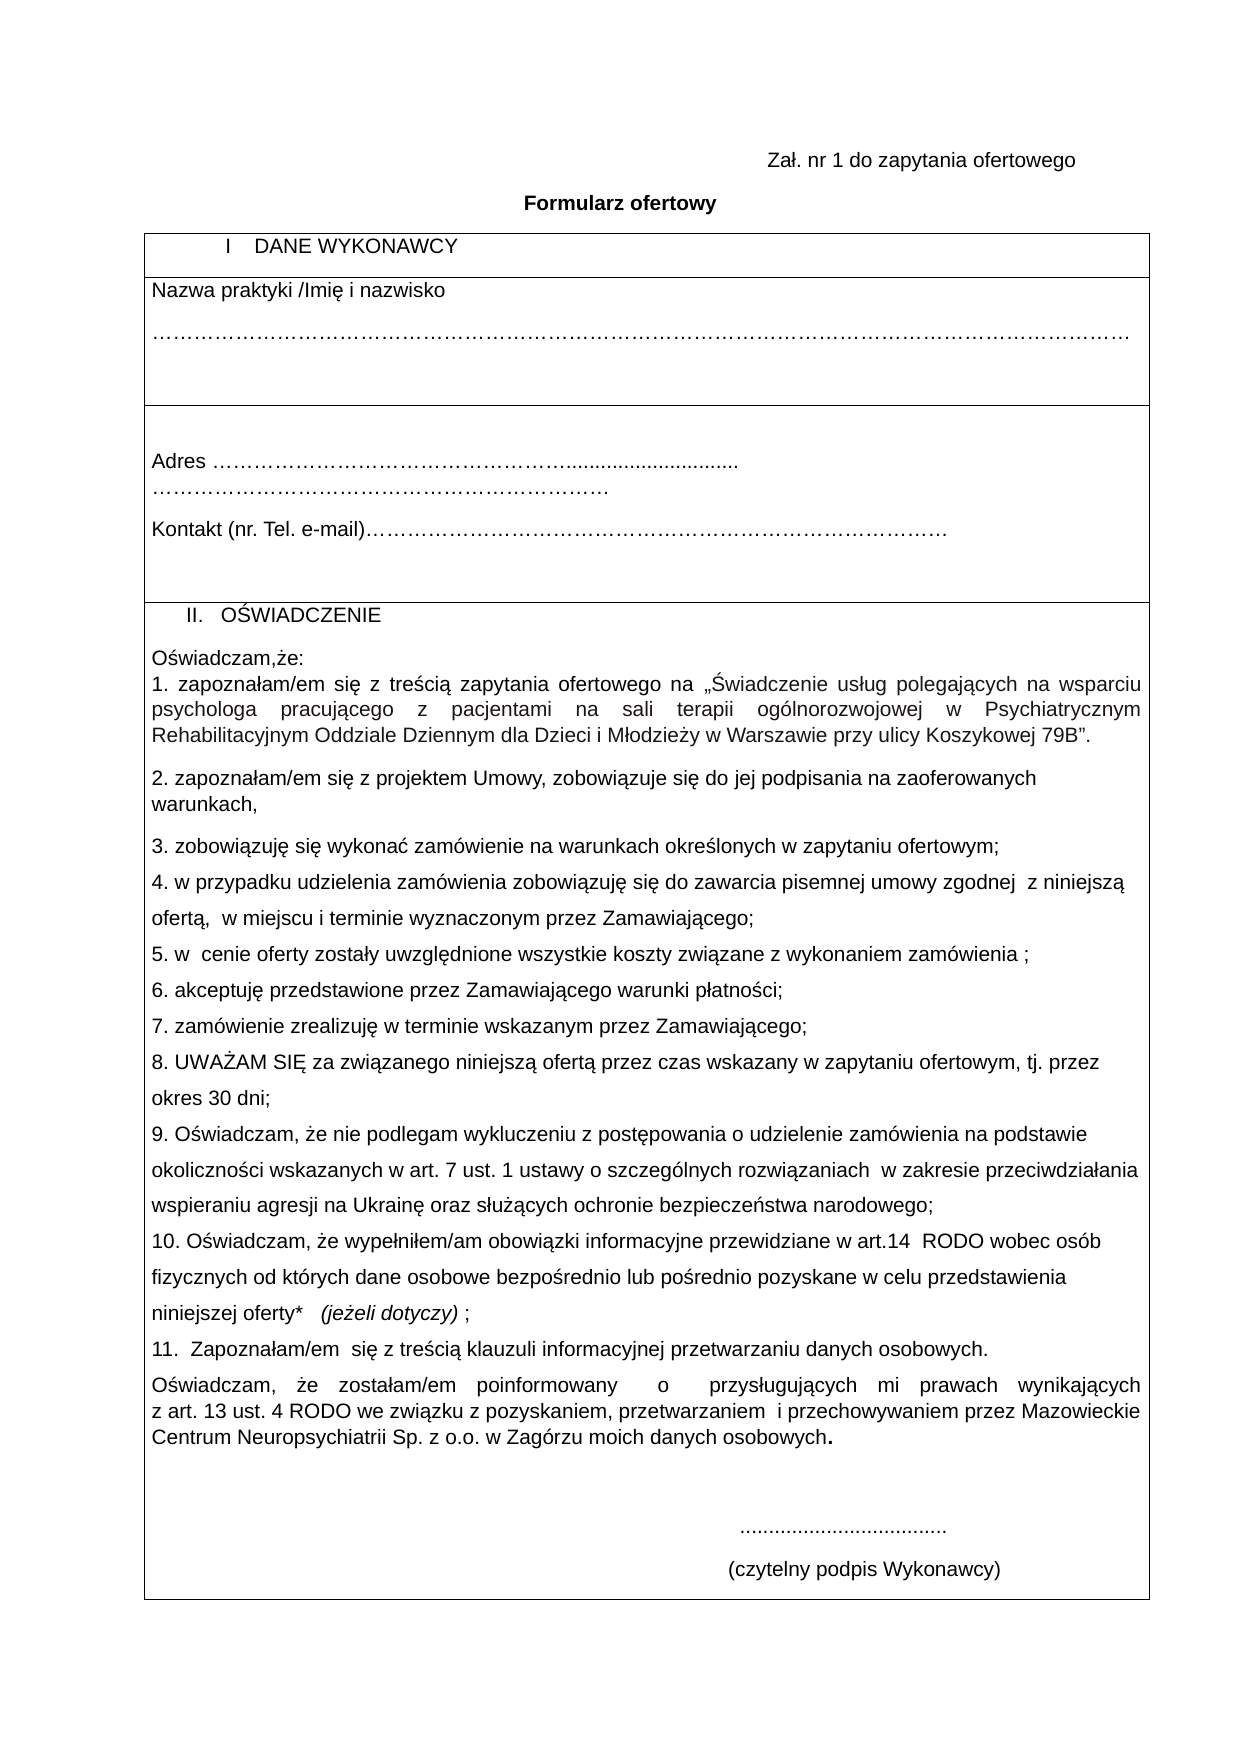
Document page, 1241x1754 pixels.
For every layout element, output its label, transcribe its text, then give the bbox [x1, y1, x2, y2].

table_cell Nazwa praktyki /Imię i nazwisko …………………………………………………………………………………………………………………………… [145, 278, 1149, 405]
table_header I DANE WYKONAWCY [145, 234, 1149, 277]
table_cell Adres ……………………………………………..............................………………………………………………………… Kontakt (nr. Tel. e-mail)………………………………………………………………………… [145, 406, 1149, 602]
text Formularz ofertowy [148, 190, 1093, 214]
table_cell II. OŚWIADCZENIE Oświadczam,że: 1. zapoznałam/em się z treścią zapytania ofertowego na „Świadczenie usług polegających na wsparciu psychologa pracującego z pacjentami na sali terapii ogólnorozwojowej w Psychiatrycznym Rehabilitacyjnym Oddziale Dziennym dla Dzieci i Młodzieży w Warszawie przy ulicy Koszykowej 79B”. 2. zapoznałam/em się z projektem Umowy, zobowiązuje się do jej podpisania na zaoferowanych warunkach, 3. zobowiązuję się wykonać zamówienie na warunkach określonych w zapytaniu ofertowym; 4. w przypadku udzielenia zamówienia zobowiązuję się do zawarcia pisemnej umowy zgodnej z niniejszą ofertą, w miejscu i terminie wyznaczonym przez Zamawiającego; 5. w cenie oferty zostały uwzględnione wszystkie koszty związane z wykonaniem zamówienia ; 6. akceptuję przedstawione przez Zamawiającego warunki płatności; 7. zamówienie zrealizuję w terminie wskazanym przez Zamawiającego; 8. UWAŻAM SIĘ za związanego niniejszą ofertą przez czas wskazany w zapytaniu ofertowym, tj. przez okres 30 dni; 9. Oświadczam, że nie podlegam wykluczeniu z postępowania o udzielenie zamówienia na podstawie okoliczności wskazanych w art. 7 ust. 1 ustawy o szczególnych rozwiązaniach w zakresie przeciwdziałania wspieraniu agresji na Ukrainę oraz służących ochronie bezpieczeństwa narodowego; 10. Oświadczam, że wypełniłem/am obowiązki informacyjne przewidziane w art.14 RODO wobec osób fizycznych od których dane osobowe bezpośrednio lub pośrednio pozyskane w celu przedstawienia niniejszej oferty* (jeżeli dotyczy) ; 11. Zapoznałam/em się z treścią klauzuli informacyjnej przetwarzaniu danych osobowych. Oświadczam, że zostałam/em poinformowany o przysługujących mi prawach wynikających z art. 13 ust. 4 RODO we związku z pozyskaniem, przetwarzaniem i przechowywaniem przez Mazowieckie Centrum Neuropsychiatrii Sp. z o.o. w Zagórzu moich danych osobowych. .................................... (czytelny podpis Wykonawcy) [145, 603, 1149, 1599]
text Zał. nr 1 do zapytania ofertowego [148, 148, 1093, 172]
